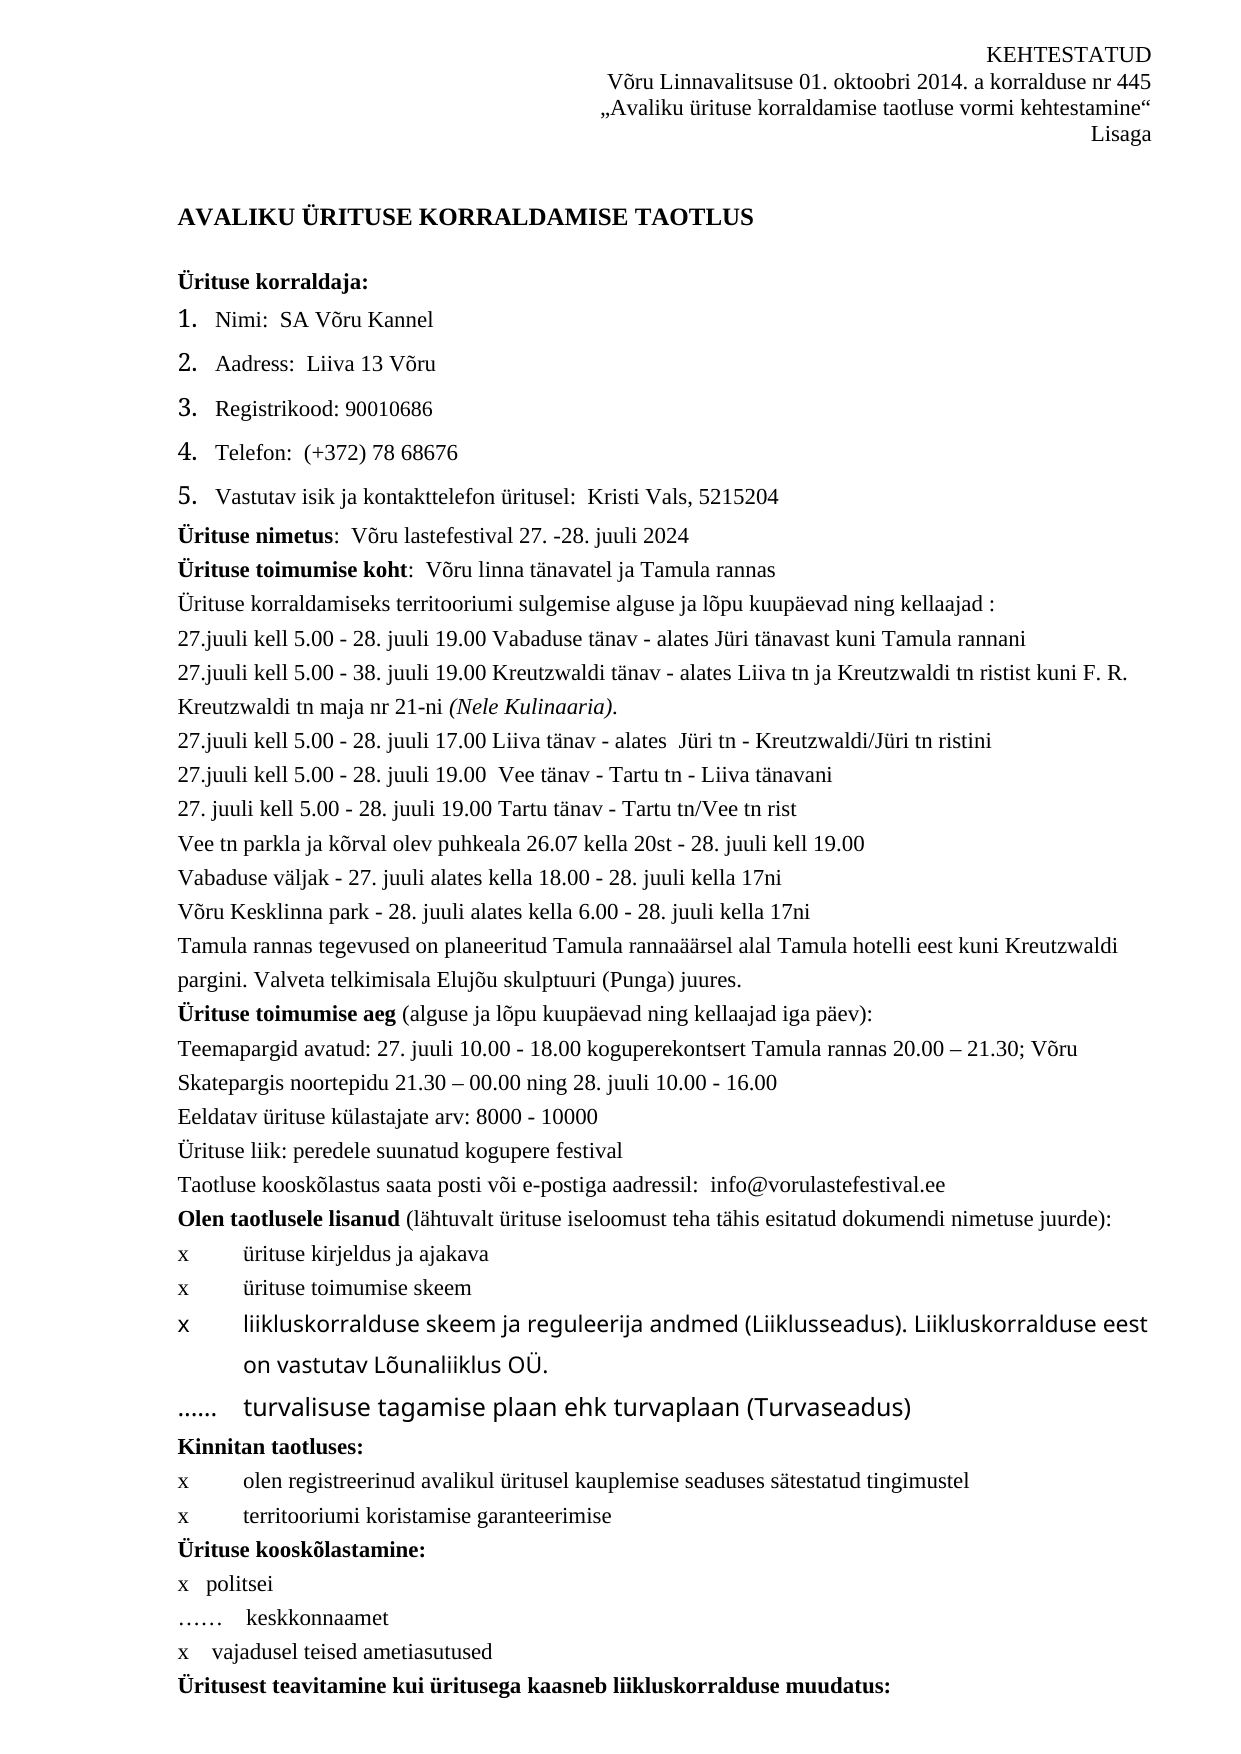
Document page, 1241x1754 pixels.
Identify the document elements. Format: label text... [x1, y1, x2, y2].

text Ürituse toimumise aeg (alguse ja lõpu kuupäevad ning kellaajad iga päev): [177, 1000, 1152, 1027]
text Vabaduse väljak - 27. juuli alates kella 18.00 - 28. juuli kella 17ni [177, 864, 1152, 890]
text x vajadusel teised ametiasutused [177, 1638, 1152, 1665]
text Üritusest teavitamine kui üritusega kaasneb liikluskorralduse muudatus: [177, 1673, 1152, 1699]
text x politsei [177, 1570, 1152, 1596]
text x ürituse kirjeldus ja ajakava [177, 1239, 1152, 1266]
list Aadress: Liiva 13 Võru [177, 345, 1152, 379]
text x liikluskorralduse skeem ja reguleerija andmed (Liiklusseadus). Liikluskorralduse eest on vastutav Lõunaliiklus OÜ. [177, 1308, 1152, 1380]
text x olen registreerinud avalikul üritusel kauplemise seaduses sätestatud tingimustel [177, 1468, 1152, 1494]
text 27.juuli kell 5.00 - 28. juuli 19.00 Vabaduse tänav - alates Jüri tänavast kuni Tamula rannani [177, 624, 1152, 651]
title „Avaliku ürituse korraldamise taotluse vormi kehtestamine“ [177, 94, 1152, 120]
list Telefon: (+372) 78 68676 [177, 433, 1152, 468]
title Lisaga [177, 120, 1152, 147]
text Kinnitan taotluses: [177, 1433, 1152, 1460]
text Vee tn parkla ja kõrval olev puhkeala 26.07 kella 20st - 28. juuli kell 19.00 [177, 829, 1152, 856]
text Ürituse nimetus: Võru lastefestival 27. -28. juuli 2024 [177, 522, 1152, 548]
text Taotluse kooskõlastus saata posti või e-postiga aadressil: info@vorulastefestival.ee [177, 1171, 1152, 1198]
text Eeldatav ürituse külastajate arv: 8000 - 10000 [177, 1103, 1152, 1129]
title Võru Linnavalitsuse 01. oktoobri 2014. a korralduse nr 445 [177, 68, 1152, 94]
text Ürituse korraldaja: [177, 268, 1152, 294]
text Ürituse toimumise koht: Võru linna tänavatel ja Tamula rannas [177, 556, 1152, 583]
text Tamula rannas tegevused on planeeritud Tamula rannaäärsel alal Tamula hotelli eest kuni Kreutzwaldi pargini. Valveta telkimisala Elujõu skulptuuri (Punga) juures. [177, 932, 1152, 993]
text Võru Kesklinna park - 28. juuli alates kella 6.00 - 28. juuli kella 17ni [177, 898, 1152, 924]
text x territooriumi koristamise garanteerimise [177, 1502, 1152, 1528]
list Registrikood: 90010686 [177, 389, 1152, 423]
list Nimi: SA Võru Kannel [177, 301, 1152, 335]
text Teemapargid avatud: 27. juuli 10.00 - 18.00 koguperekontsert Tamula rannas 20.00 – 21.30; Võru Skatepargis noortepidu 21.30 – 00.00 ning 28. juuli 10.00 - 16.00 [177, 1034, 1152, 1095]
text Olen taotlusele lisanud (lähtuvalt ürituse iseloomust teha tähis esitatud dokumendi nimetuse juurde): [177, 1205, 1152, 1232]
text 27.juuli kell 5.00 - 38. juuli 19.00 Kreutzwaldi tänav - alates Liiva tn ja Kreutzwaldi tn ristist kuni F. R. Kreutzwaldi tn maja nr 21-ni (Nele Kulinaaria). [177, 659, 1152, 719]
text ..…. turvalisuse tagamise plaan ehk turvaplaan (Turvaseadus) [177, 1389, 1152, 1423]
text …… keskkonnaamet [177, 1604, 1152, 1631]
text Ürituse liik: peredele suunatud kogupere festival [177, 1137, 1152, 1163]
title AVALIKU ÜRITUSE KORRALDAMISE TAOTLUS [177, 202, 1152, 231]
text 27.juuli kell 5.00 - 28. juuli 17.00 Liiva tänav - alates Jüri tn - Kreutzwaldi/Jüri tn ristini [177, 727, 1152, 753]
title KEHTESTATUD [177, 41, 1152, 68]
text 27.juuli kell 5.00 - 28. juuli 19.00 Vee tänav - Tartu tn - Liiva tänavani [177, 761, 1152, 788]
text Ürituse korraldamiseks territooriumi sulgemise alguse ja lõpu kuupäevad ning kellaajad : [177, 590, 1152, 617]
text x ürituse toimumise skeem [177, 1274, 1152, 1300]
list Vastutav isik ja kontakttelefon üritusel: Kristi Vals, 5215204 [177, 478, 1152, 512]
text Ürituse kooskõlastamine: [177, 1536, 1152, 1562]
text 27. juuli kell 5.00 - 28. juuli 19.00 Tartu tänav - Tartu tn/Vee tn rist [177, 795, 1152, 822]
